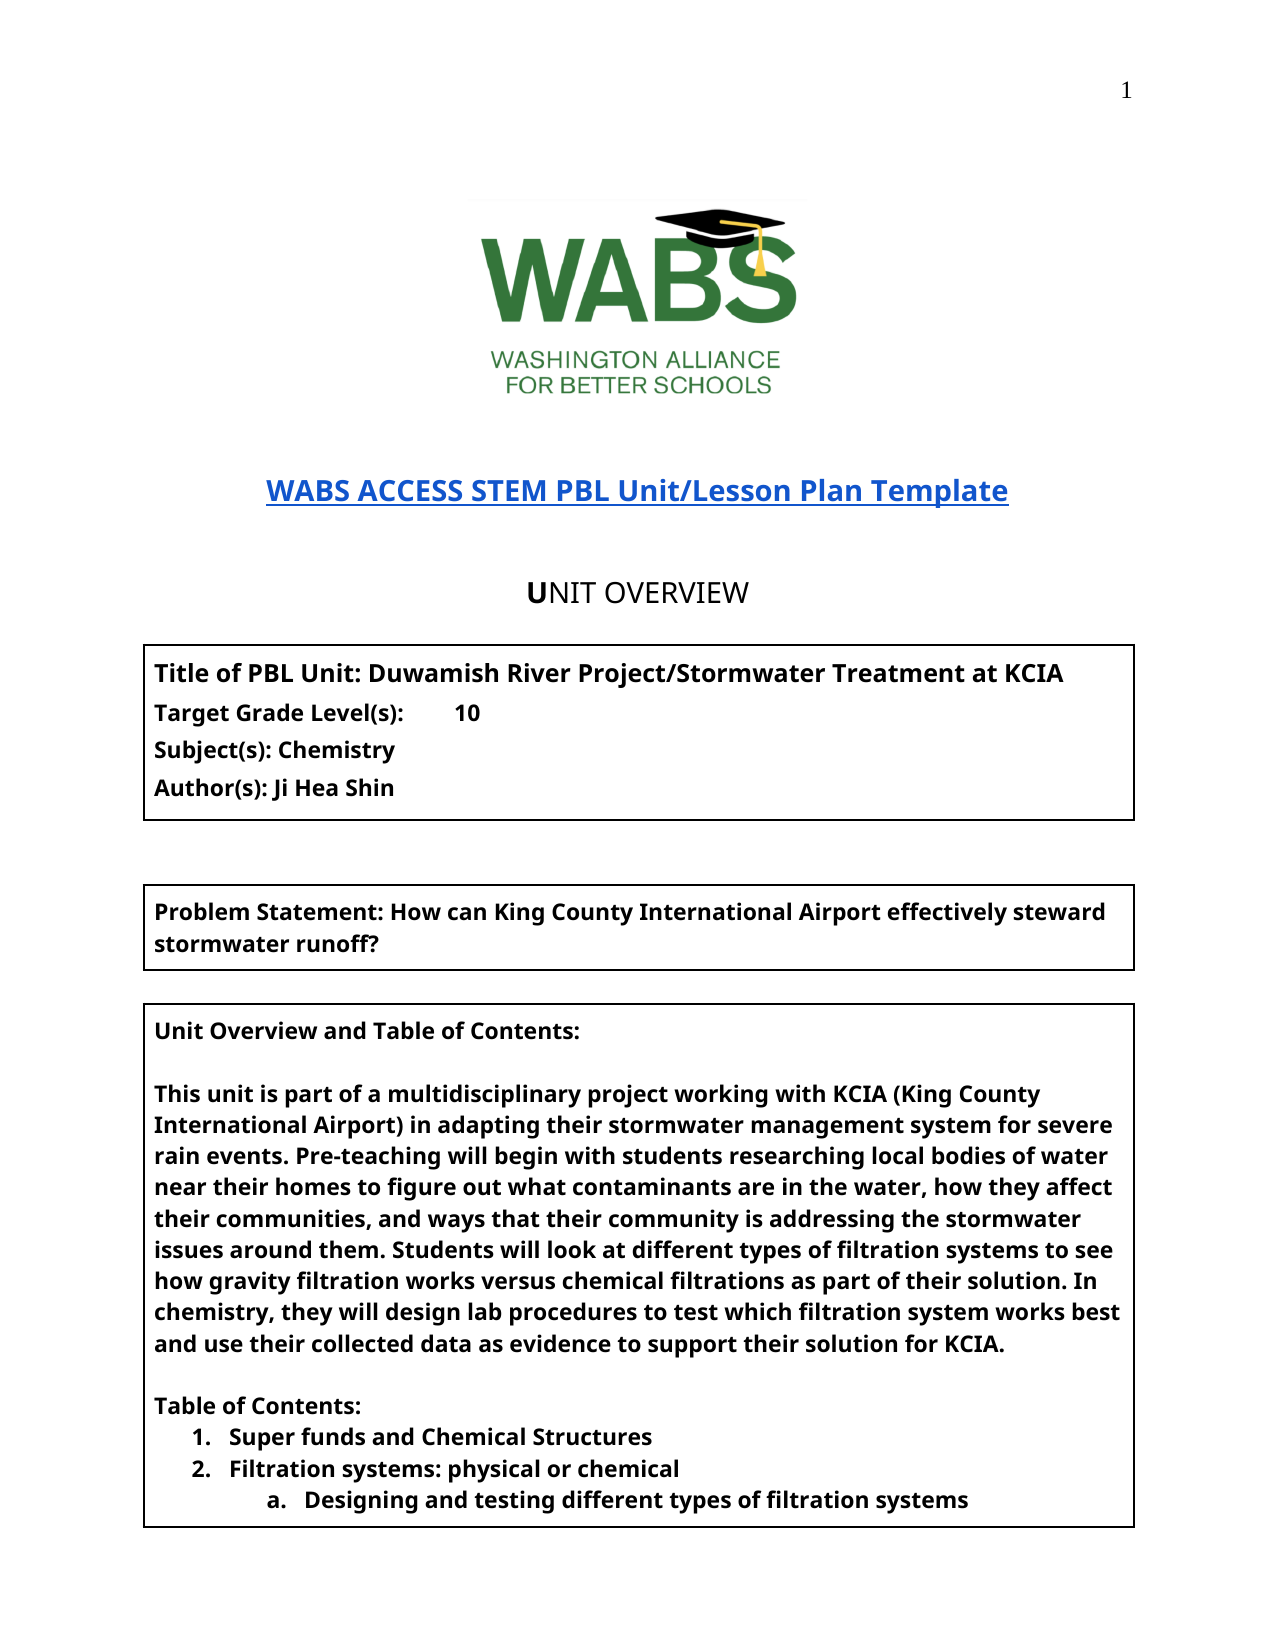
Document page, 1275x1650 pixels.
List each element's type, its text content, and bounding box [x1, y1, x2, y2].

table_header Problem Statement: How can King County International Airport effectively steward stormwater runoff? [145, 886, 1133, 969]
text WABS ACCESS STEM PBL Unit/Lesson Plan Template [142, 470, 1132, 510]
text UNIT OVERVIEW [142, 573, 1132, 612]
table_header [145, 1005, 1133, 1526]
table_header Title of PBL Unit: Duwamish River Project/Stormwater Treatment at KCIA Target Grade Level(s): 10 Subject(s): Chemistry Author(s): Ji Hea Shin [145, 646, 1133, 819]
picture [467, 199, 808, 408]
